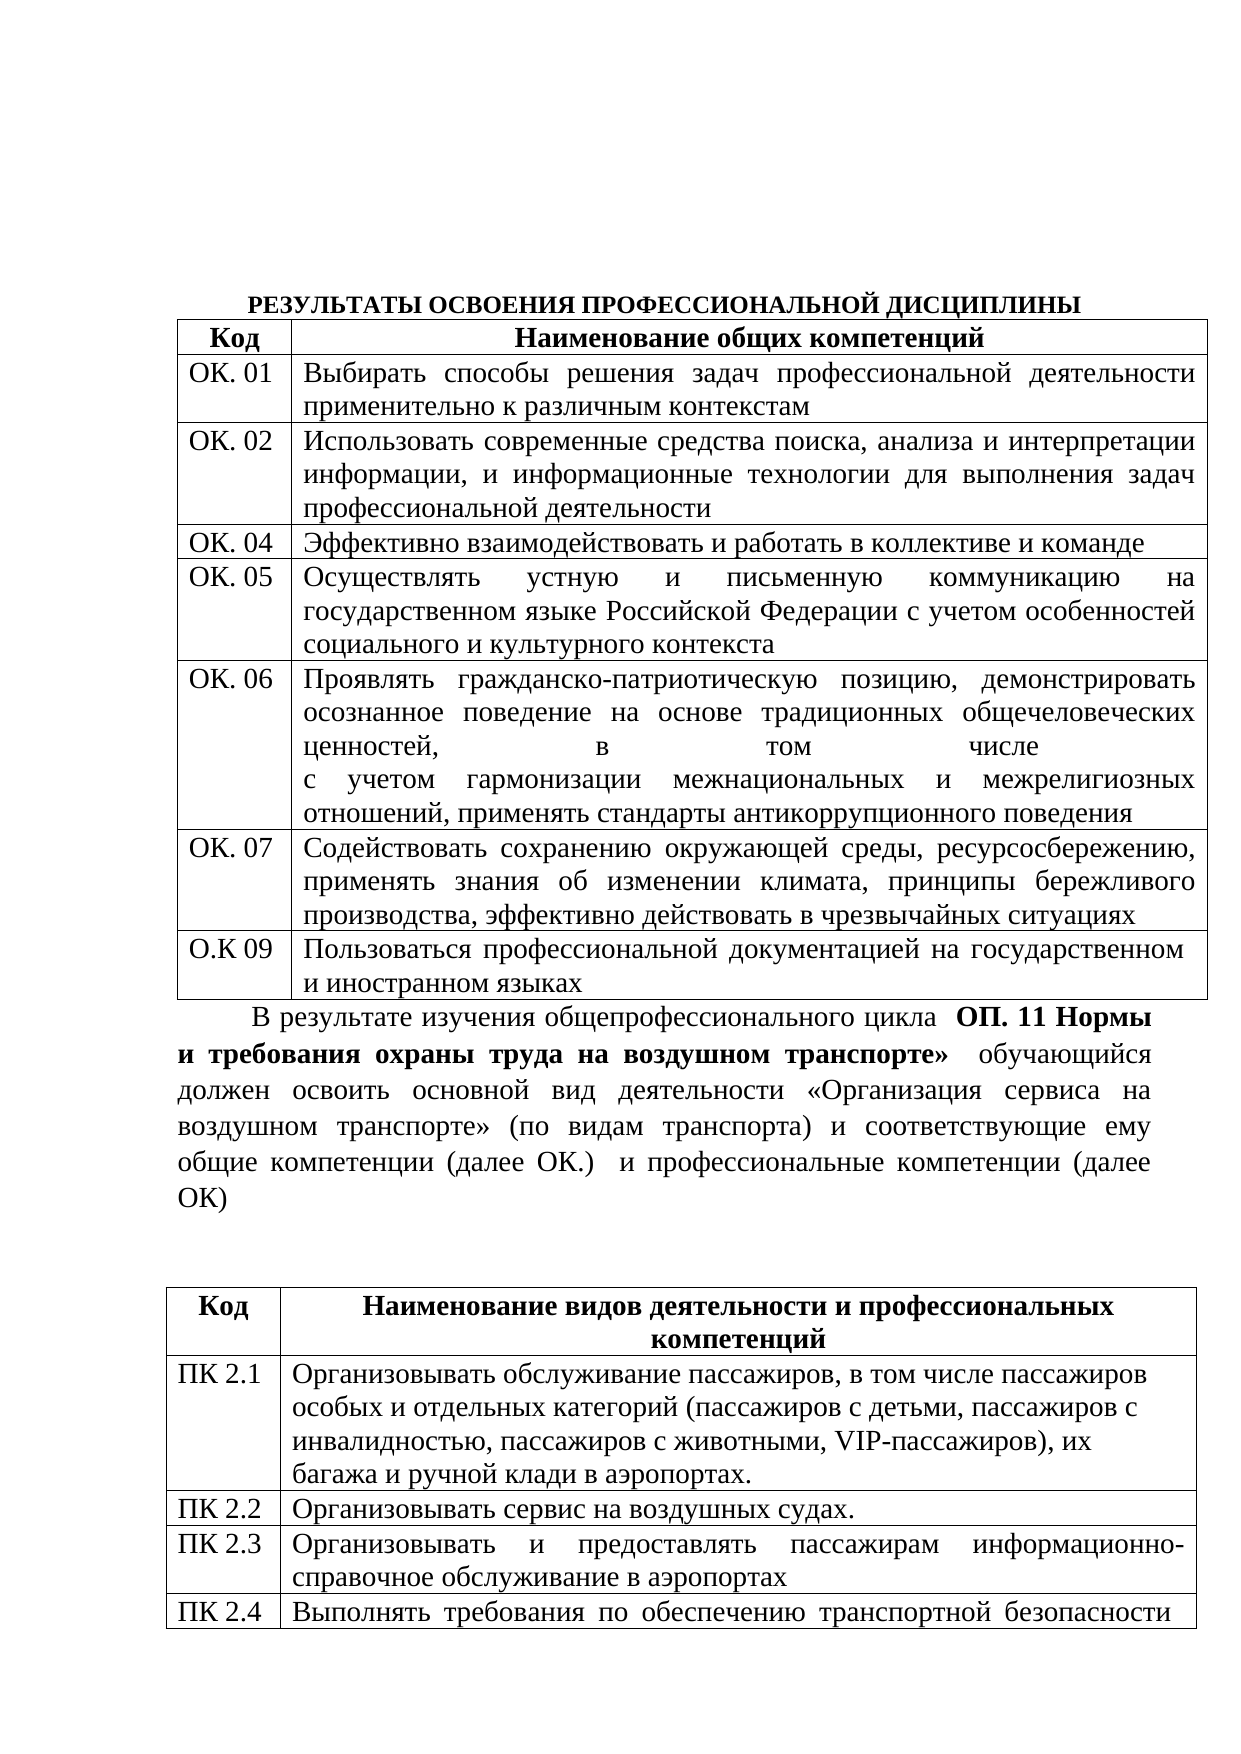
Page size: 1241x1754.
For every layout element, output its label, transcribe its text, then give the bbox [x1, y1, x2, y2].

table_cell Использовать современные средства поиска, анализа и интерпретации информации, и информационные технологии для выполнения задач профессиональной деятельности [292, 423, 1207, 524]
table_cell ОК. 04 [178, 525, 291, 558]
table_cell Организовывать сервис на воздушных судах. [281, 1491, 1196, 1525]
table_header Код [167, 1288, 280, 1355]
table_cell ОК. 02 [178, 423, 291, 524]
table_cell Организовывать обслуживание пассажиров, в том числе пассажиров особых и отдельных категорий (пассажиров с детьми, пассажиров с инвалидностью, пассажиров с животными, VIP-пассажиров), их багажа и ручной клади в аэропортах. [281, 1356, 1196, 1490]
table_cell ОК. 01 [178, 355, 291, 422]
table_header Код [178, 320, 291, 354]
table_cell Содействовать сохранению окружающей среды, ресурсосбережению, применять знания об изменении климата, принципы бережливого производства, эффективно действовать в чрезвычайных ситуациях [292, 830, 1207, 930]
table_cell ОК. 05 [178, 559, 291, 660]
table_cell Проявлять гражданско-патриотическую позицию, демонстрировать осознанное поведение на основе традиционных общечеловеческих ценностей, в том числе с учетом гармонизации межнациональных и межрелигиозных отношений, применять стандарты антикоррупционного поведения [292, 661, 1207, 829]
table_cell Пользоваться профессиональной документацией на государственном и иностранном языках [292, 931, 1207, 998]
table_cell Выбирать способы решения задач профессиональной деятельности применительно к различным контекстам [292, 355, 1207, 422]
text результаты освоения ПРОФЕССИОНАЛЬНОЙ ДИСЦИПЛИНЫ [177, 291, 1152, 319]
table_cell ПК 2.4 [167, 1594, 280, 1627]
table_cell ПК 2.2 [167, 1491, 280, 1525]
table_cell Организовывать и предоставлять пассажирам информационно-справочное обслуживание в аэропортах [281, 1526, 1196, 1593]
table_cell ОК. 07 [178, 830, 291, 930]
table_cell ПК 2.3 [167, 1526, 280, 1593]
table_header Наименование видов деятельности и профессиональных компетенций [281, 1288, 1196, 1355]
text В результате изучения общепрофессионального цикла ОП. 11 Нормы и требования охраны труда на воздушном транспорте» обучающийся должен освоить основной вид деятельности «Организация сервиса на воздушном транспорте» (по видам транспорта) и соответствующие ему общие компетенции (далее ОК.) и профессиональные компетенции (далее ОК) [177, 1000, 1152, 1214]
table_header Наименование общих компетенций [292, 320, 1207, 354]
table_cell О.К 09 [178, 931, 291, 998]
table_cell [281, 1594, 1196, 1627]
table_cell ОК. 06 [178, 661, 291, 829]
table_cell Осуществлять устную и письменную коммуникацию на государственном языке Российской Федерации с учетом особенностей социального и культурного контекста [292, 559, 1207, 660]
table_cell ПК 2.1 [167, 1356, 280, 1490]
table_cell Эффективно взаимодействовать и работать в коллективе и команде [292, 525, 1207, 558]
